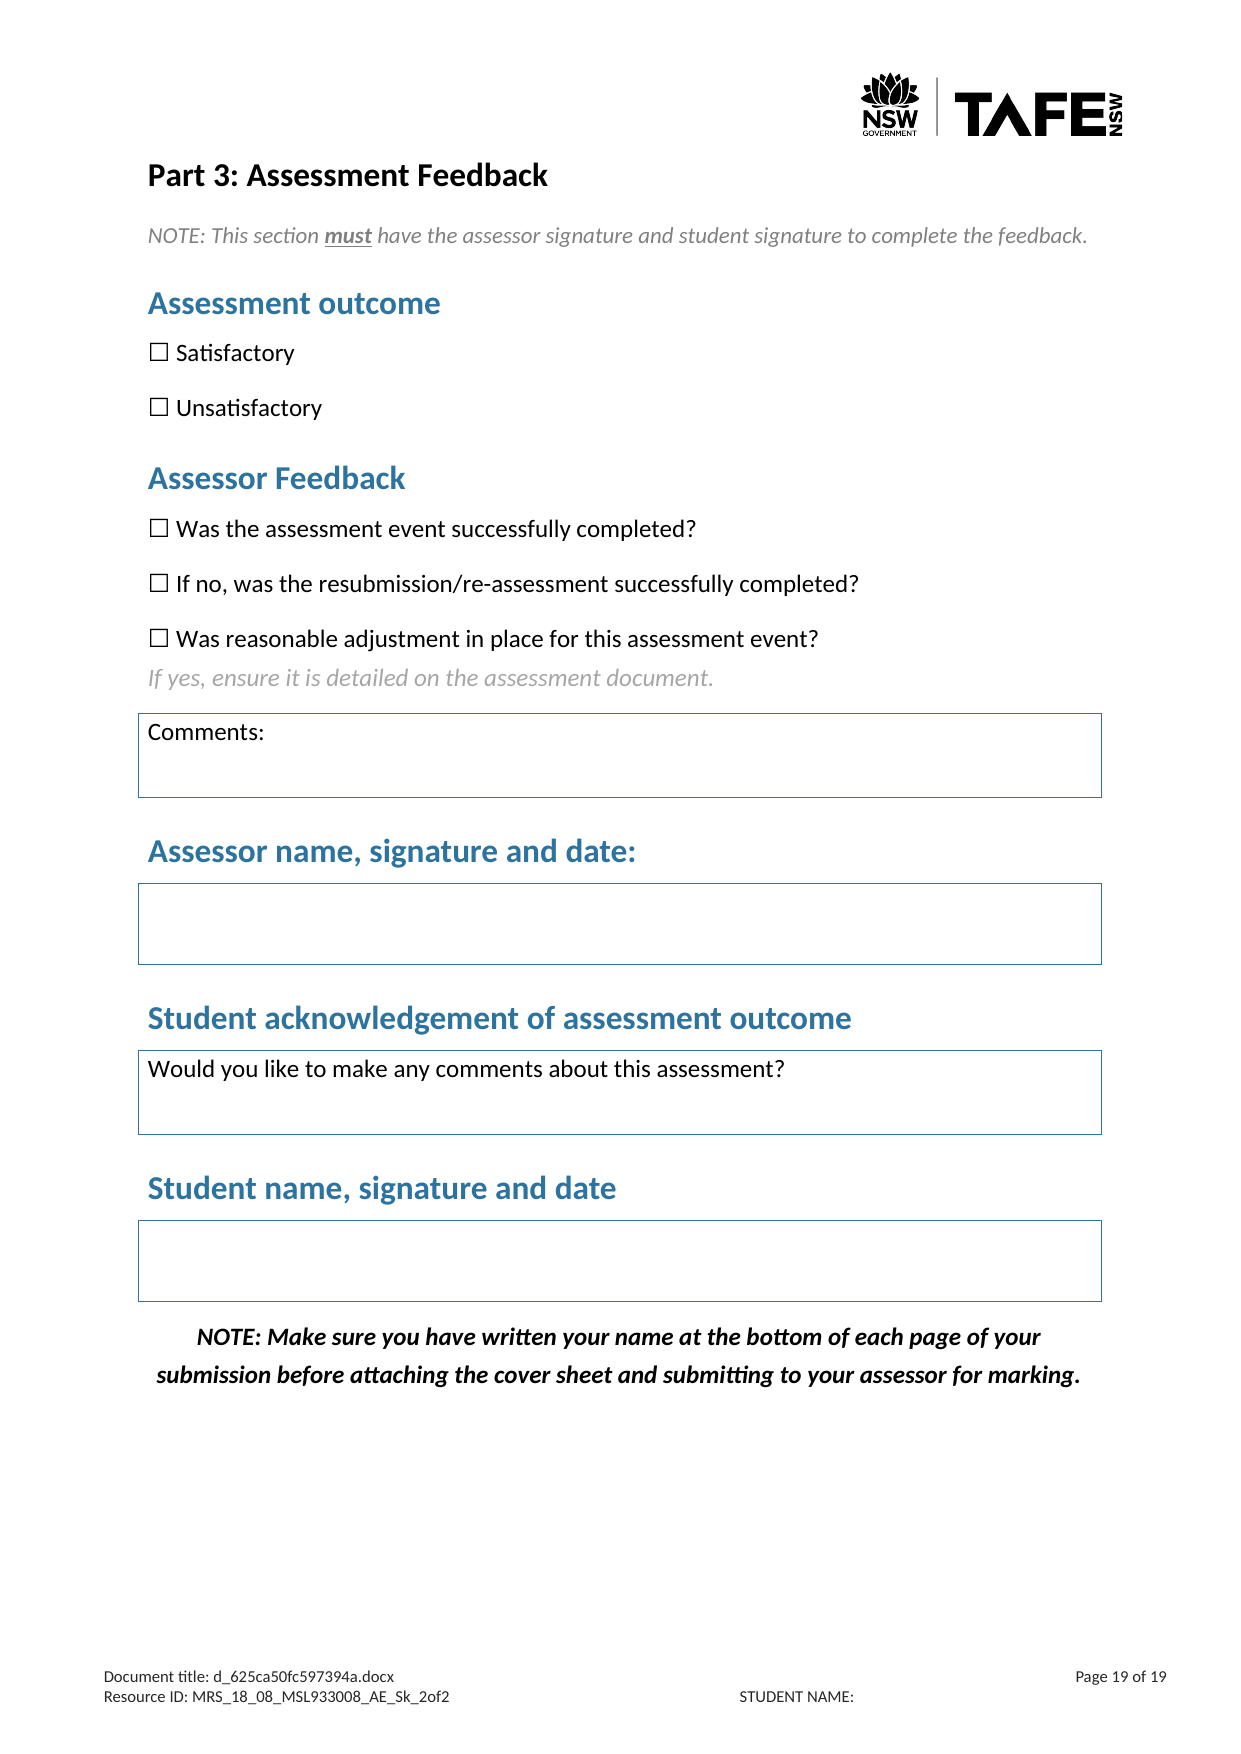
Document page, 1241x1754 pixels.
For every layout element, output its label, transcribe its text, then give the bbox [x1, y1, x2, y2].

text Was the assessment event successfully completed? [148, 511, 1092, 545]
subtitle Student name, signature and date [148, 1167, 1092, 1208]
subtitle Assessor name, signature and date: [148, 830, 1092, 871]
text NOTE: This section must have the assessor signature and student signature to complete the feedback. [148, 222, 1092, 250]
subtitle Student acknowledgement of assessment outcome [148, 997, 1092, 1037]
text If no, was the resubmission/re-assessment successfully completed? [148, 566, 1092, 600]
text Satisfactory [148, 335, 1092, 369]
text Would you like to make any comments about this assessment? [139, 1051, 1101, 1084]
picture [861, 71, 1123, 137]
text Unsatisfactory [148, 390, 1092, 424]
text Part 3: Assessment Feedback [148, 154, 1092, 195]
text Comments: [139, 714, 1101, 747]
subtitle Assessment outcome [148, 282, 1092, 322]
text Was reasonable adjustment in place for this assessment event? If yes, ensure it is detailed on the assessment document. [148, 621, 1092, 693]
subtitle Assessor Feedback [148, 457, 1092, 498]
text NOTE: Make sure you have written your name at the bottom of each page of your submission before attaching the cover sheet and submitting to your assessor for marking. [148, 1321, 1092, 1390]
